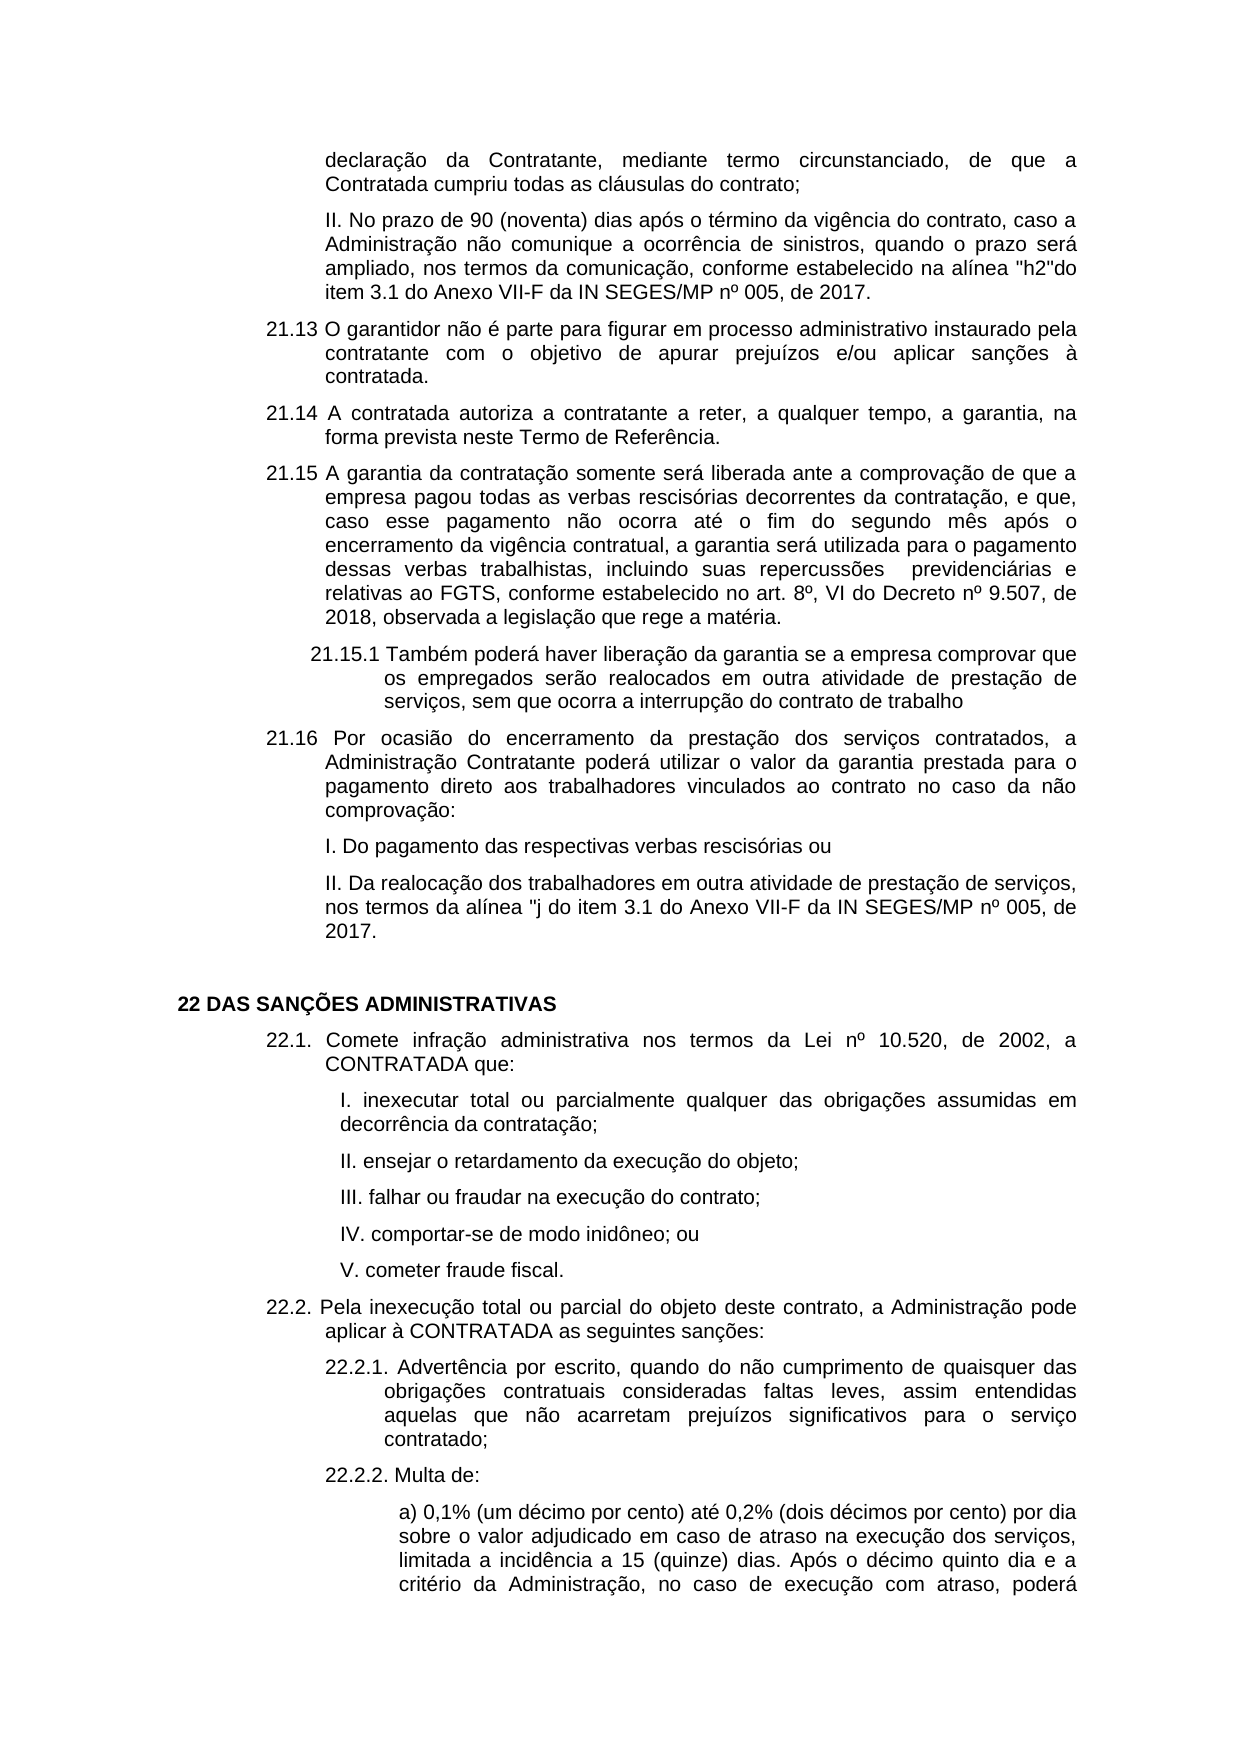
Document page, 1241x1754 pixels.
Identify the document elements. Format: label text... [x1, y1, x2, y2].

text 21.16 Por ocasião do encerramento da prestação dos serviços contratados, a Administração Contratante poderá utilizar o valor da garantia prestada para o pagamento direto aos trabalhadores vinculados ao contrato no caso da não comprovação: [266, 726, 1078, 822]
text I. Do pagamento das respectivas verbas rescisórias ou [325, 834, 1078, 858]
text 21.15.1 Também poderá haver liberação da garantia se a empresa comprovar que os empregados serão realocados em outra atividade de prestação de serviços, sem que ocorra a interrupção do contrato de trabalho [310, 641, 1078, 713]
text I. inexecutar total ou parcialmente qualquer das obrigações assumidas em decorrência da contratação; [340, 1088, 1078, 1136]
text 21.13 O garantidor não é parte para figurar em processo administrativo instaurado pela contratante com o objetivo de apurar prejuízos e/ou aplicar sanções à contratada. [266, 316, 1078, 388]
text 22.2. Pela inexecução total ou parcial do objeto deste contrato, a Administração pode aplicar à CONTRATADA as seguintes sanções: [266, 1294, 1078, 1342]
text III. falhar ou fraudar na execução do contrato; [340, 1185, 1078, 1209]
text II. No prazo de 90 (noventa) dias após o término da vigência do contrato, caso a Administração não comunique a ocorrência de sinistros, quando o prazo será ampliado, nos termos da comunicação, conforme estabelecido na alínea "h2"do item 3.1 do Anexo VII-F da IN SEGES/MP nº 005, de 2017. [325, 208, 1078, 304]
text 21.14 A contratada autoriza a contratante a reter, a qualquer tempo, a garantia, na forma prevista neste Termo de Referência. [266, 401, 1078, 449]
text 21.15 A garantia da contratação somente será liberada ante a comprovação de que a empresa pagou todas as verbas rescisórias decorrentes da contratação, e que, caso esse pagamento não ocorra até o fim do segundo mês após o encerramento da vigência contratual, a garantia será utilizada para o pagamento dessas verbas trabalhistas, incluindo suas repercussões previdenciárias e relativas ao FGTS, conforme estabelecido no art. 8º, VI do Decreto nº 9.507, de 2018, observada a legislação que rege a matéria. [266, 461, 1078, 629]
text II. ensejar o retardamento da execução do objeto; [340, 1149, 1078, 1173]
text II. Da realocação dos trabalhadores em outra atividade de prestação de serviços, nos termos da alínea "j do item 3.1 do Anexo VII-F da IN SEGES/MP nº 005, de 2017. [325, 871, 1078, 942]
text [399, 1500, 1078, 1596]
text V. cometer fraude fiscal. [340, 1258, 1078, 1282]
text 22.2.1. Advertência por escrito, quando do não cumprimento de quaisquer das obrigações contratuais consideradas faltas leves, assim entendidas aquelas que não acarretam prejuízos significativos para o serviço contratado; [325, 1355, 1078, 1451]
text IV. comportar-se de modo inidôneo; ou [340, 1222, 1078, 1246]
text 22 DAS SANÇÕES ADMINISTRATIVAS [177, 991, 1078, 1015]
text 22.1. Comete infração administrativa nos termos da Lei nº 10.520, de 2002, a CONTRATADA que: [266, 1028, 1078, 1076]
text 22.2.2. Multa de: [325, 1463, 1078, 1487]
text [325, 148, 1078, 196]
